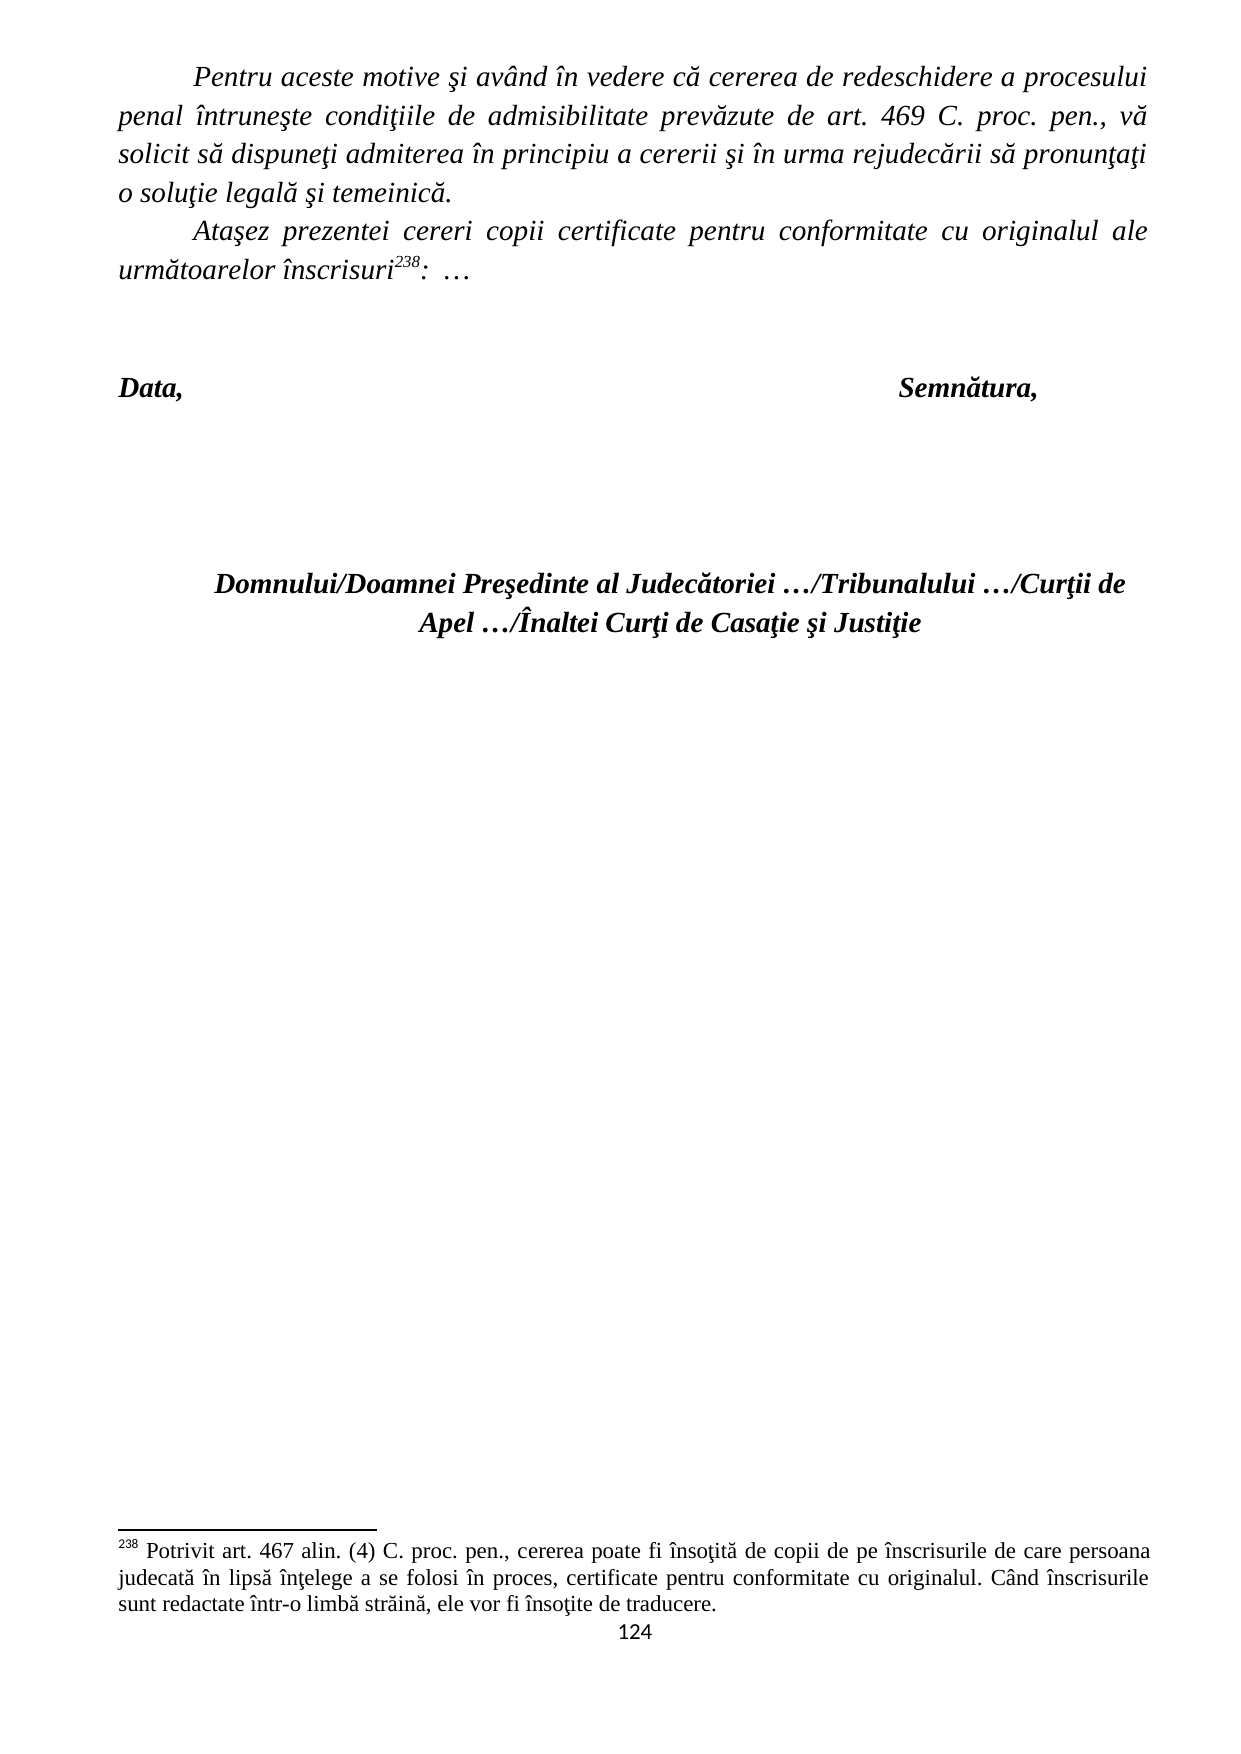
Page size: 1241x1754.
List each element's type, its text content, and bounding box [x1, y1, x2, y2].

text Ataşez prezentei cereri copii certificate pentru conformitate cu originalul ale următoarelor înscrisuri: … [118, 213, 1152, 285]
text Pentru aceste motive şi având în vedere că cererea de redeschidere a procesului penal întruneşte condiţiile de admisibilitate prevăzute de art. . proc. pen., vă solicit să dispuneţi admiterea în principiu a cererii şi în urma rejudecării să pronunţaţi o soluţie legală şi temeinică. [118, 59, 1152, 208]
text Domnului/Doamnei Preşedinte al Judecătoriei …/Tribunalului …/Curţii de Apel …/Înaltei Curţi de Casaţie şi Justiţie [192, 566, 1152, 638]
text Data, Semnătura, [118, 371, 1152, 404]
